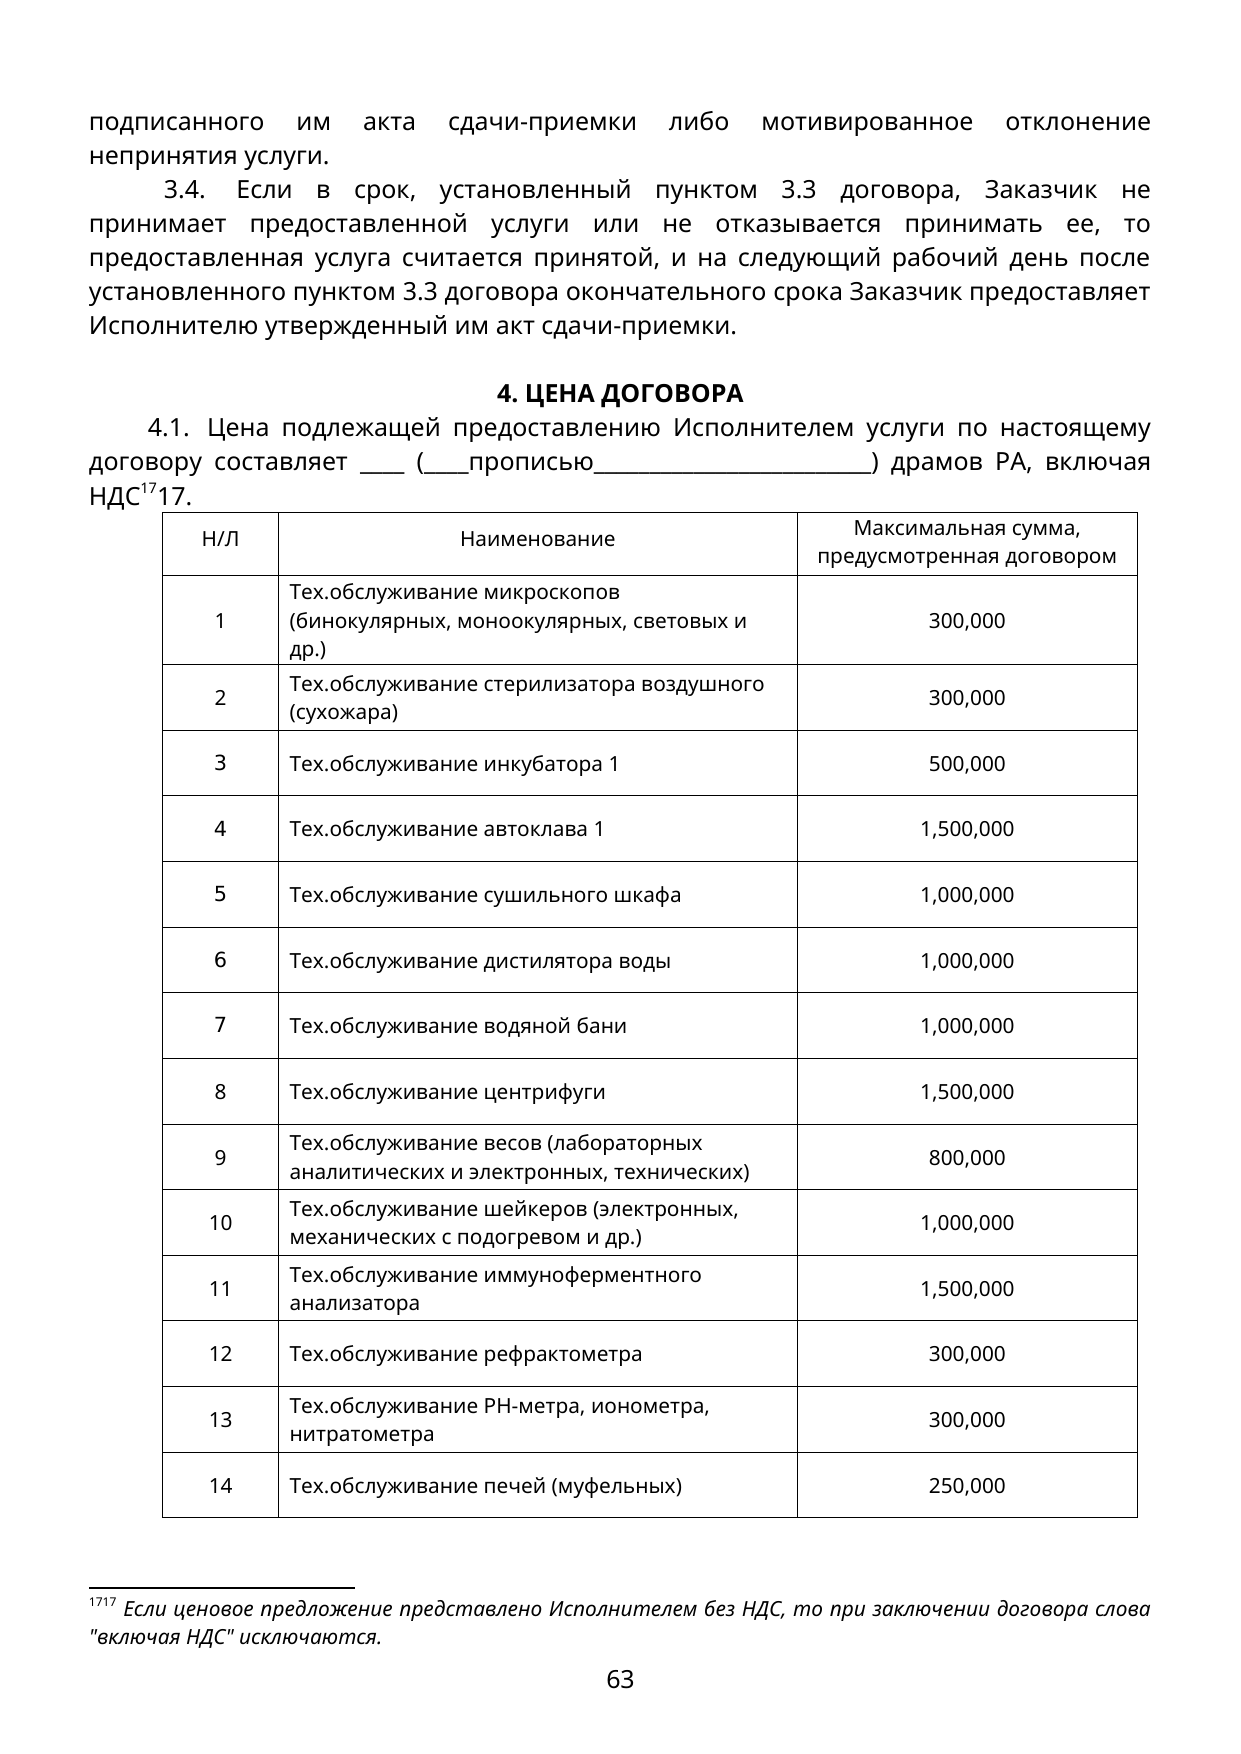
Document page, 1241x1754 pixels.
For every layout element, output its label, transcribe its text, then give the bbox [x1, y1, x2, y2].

table_cell Тех.обслуживание печей (муфельных) [279, 1453, 797, 1517]
table_cell 3 [163, 731, 278, 795]
table_cell 14 [163, 1453, 278, 1517]
table_header Наименование [279, 513, 797, 575]
table_cell Тех.обслуживание водяной бани [279, 993, 797, 1058]
table_cell 1,000,000 [798, 993, 1137, 1058]
table_cell Тех.обслуживание весов (лабораторных аналитических и электронных, технических) [279, 1125, 797, 1189]
table_cell 1,500,000 [798, 1059, 1137, 1123]
table_cell Тех.обслуживание шейкеров (электронных, механических с подогревом и др.) [279, 1190, 797, 1255]
table_cell Тех.обслуживание центрифуги [279, 1059, 797, 1123]
table_cell Тех.обслуживание дистилятора воды [279, 928, 797, 992]
table_cell Тех.обслуживание стерилизатора воздушного (сухожара) [279, 665, 797, 730]
table_cell 2 [163, 665, 278, 730]
table_cell 1,500,000 [798, 1256, 1137, 1320]
table_cell 10 [163, 1190, 278, 1255]
table_cell Тех.обслуживание сушильного шкафа [279, 862, 797, 927]
table_cell 12 [163, 1321, 278, 1386]
table_cell 5 [163, 862, 278, 927]
table_cell 4 [163, 796, 278, 861]
table_cell Тех.обслуживание микроскопов (бинокулярных, моноокулярных, световых и др.) [279, 576, 797, 664]
table_cell 1 [163, 576, 278, 664]
table_cell Тех.обслуживание рефрактометра [279, 1321, 797, 1386]
table_cell 500,000 [798, 731, 1137, 795]
table_cell Тех.обслуживание PH-метра, ионометра, нитратометра [279, 1387, 797, 1452]
table_cell 250,000 [798, 1453, 1137, 1517]
table_cell 9 [163, 1125, 278, 1189]
table_header Максимальная сумма, предусмотренная договором [798, 513, 1137, 575]
table_cell Тех.обслуживание иммуноферментного анализатора [279, 1256, 797, 1320]
table_cell 1,000,000 [798, 862, 1137, 927]
text 3.4. Если в срок, установленный пунктом 3.3 договора, Заказчик не принимает предоставленной услуги или не отказывается принимать ее, то предоставленная услуга считается принятой, и на следующий рабочий день после установленного пунктом 3.3 договора окончательного срока Заказчик предоставляет Исполнителю утвержденный им акт сдачи-приемки. [89, 172, 1152, 342]
table_cell 1,000,000 [798, 1190, 1137, 1255]
table_cell 300,000 [798, 1387, 1137, 1452]
table_cell Тех.обслуживание инкубатора 1 [279, 731, 797, 795]
table_cell 300,000 [798, 665, 1137, 730]
table_header Н/Л [163, 513, 278, 575]
table_cell 1,500,000 [798, 796, 1137, 861]
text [89, 103, 1152, 172]
table_cell 7 [163, 993, 278, 1058]
table_cell 800,000 [798, 1125, 1137, 1189]
table_cell 300,000 [798, 576, 1137, 664]
text 4.1. Цена подлежащей предоставлению Исполнителем услуги по настоящему договору составляет ____ (____прописью_________________________) драмов РА, включая НДС17. [89, 410, 1152, 512]
table_cell 1,000,000 [798, 928, 1137, 992]
table_cell 13 [163, 1387, 278, 1452]
table_cell 8 [163, 1059, 278, 1123]
text 4. ЦЕНА ДОГОВОРА [89, 376, 1152, 410]
table_cell 300,000 [798, 1321, 1137, 1386]
table_cell Тех.обслуживание автоклава 1 [279, 796, 797, 861]
table_cell 11 [163, 1256, 278, 1320]
table_cell 6 [163, 928, 278, 992]
